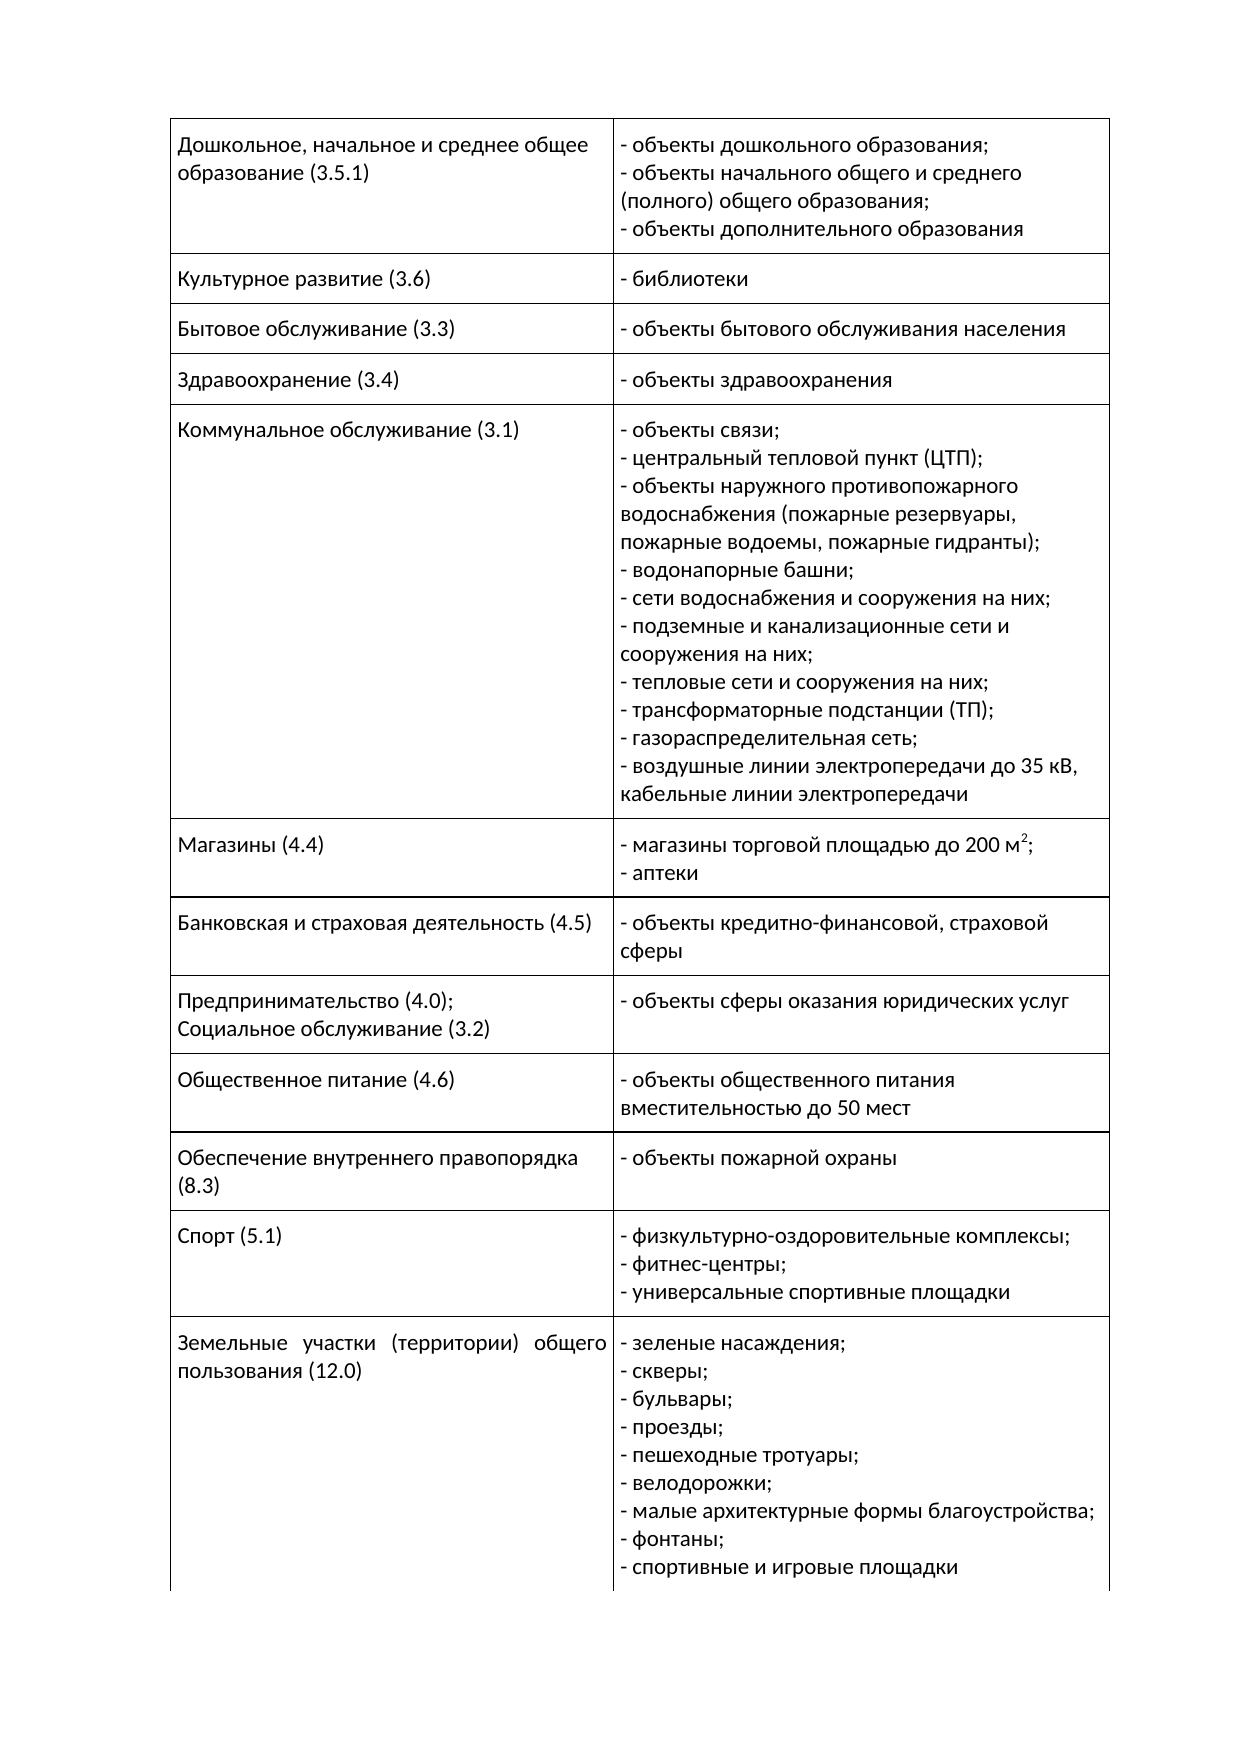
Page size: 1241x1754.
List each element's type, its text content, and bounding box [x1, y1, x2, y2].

table_cell Земельные участки (территории) общего пользования (12.0) [171, 1317, 613, 1591]
table_cell - объекты бытового обслуживания населения [614, 304, 1109, 353]
table_cell - объекты дошкольного образования; - объекты начального общего и среднего (полного) общего образования; - объекты дополнительного образования [614, 119, 1109, 252]
table_cell - библиотеки [614, 254, 1109, 303]
table_cell - физкультурно-оздоровительные комплексы; - фитнес-центры; - универсальные спортивные площадки [614, 1211, 1109, 1316]
table_cell Предпринимательство (4.0); Социальное обслуживание (3.2) [171, 976, 613, 1053]
table_cell Общественное питание (4.6) [171, 1054, 613, 1131]
table_cell - объекты связи; - центральный тепловой пункт (ЦТП); - объекты наружного противопожарного водоснабжения (пожарные резервуары, пожарные водоемы, пожарные гидранты); - водонапорные башни; - сети водоснабжения и сооружения на них; - подземные и канализационные сети и сооружения на них; - тепловые сети и сооружения на них; - трансформаторные подстанции (ТП); - газораспределительная сеть; - воздушные линии электропередачи до 35 кВ, кабельные линии электропередачи [614, 405, 1109, 818]
table_cell Обеспечение внутреннего правопорядка (8.3) [171, 1133, 613, 1210]
table_cell - объекты сферы оказания юридических услуг [614, 976, 1109, 1053]
table_cell Бытовое обслуживание (3.3) [171, 304, 613, 353]
table_cell - зеленые насаждения; - скверы; - бульвары; - проезды; - пешеходные тротуары; - велодорожки; - малые архитектурные формы благоустройства; - фонтаны; - спортивные и игровые площадки [614, 1317, 1109, 1591]
table_cell Магазины (4.4) [171, 819, 613, 896]
table_cell - объекты кредитно-финансовой, страховой сферы [614, 898, 1109, 975]
table_cell Здравоохранение (3.4) [171, 354, 613, 403]
table_cell Коммунальное обслуживание (3.1) [171, 405, 613, 818]
table_cell - объекты здравоохранения [614, 354, 1109, 403]
table_cell - магазины торговой площадью до 200 м2; - аптеки [614, 819, 1109, 896]
table_cell Культурное развитие (3.6) [171, 254, 613, 303]
table_cell Дошкольное, начальное и среднее общее образование (3.5.1) [171, 119, 613, 252]
table_cell Спорт (5.1) [171, 1211, 613, 1316]
table_cell - объекты пожарной охраны [614, 1133, 1109, 1210]
table_cell Банковская и страховая деятельность (4.5) [171, 898, 613, 975]
table_cell - объекты общественного питания вместительностью до 50 мест [614, 1054, 1109, 1131]
